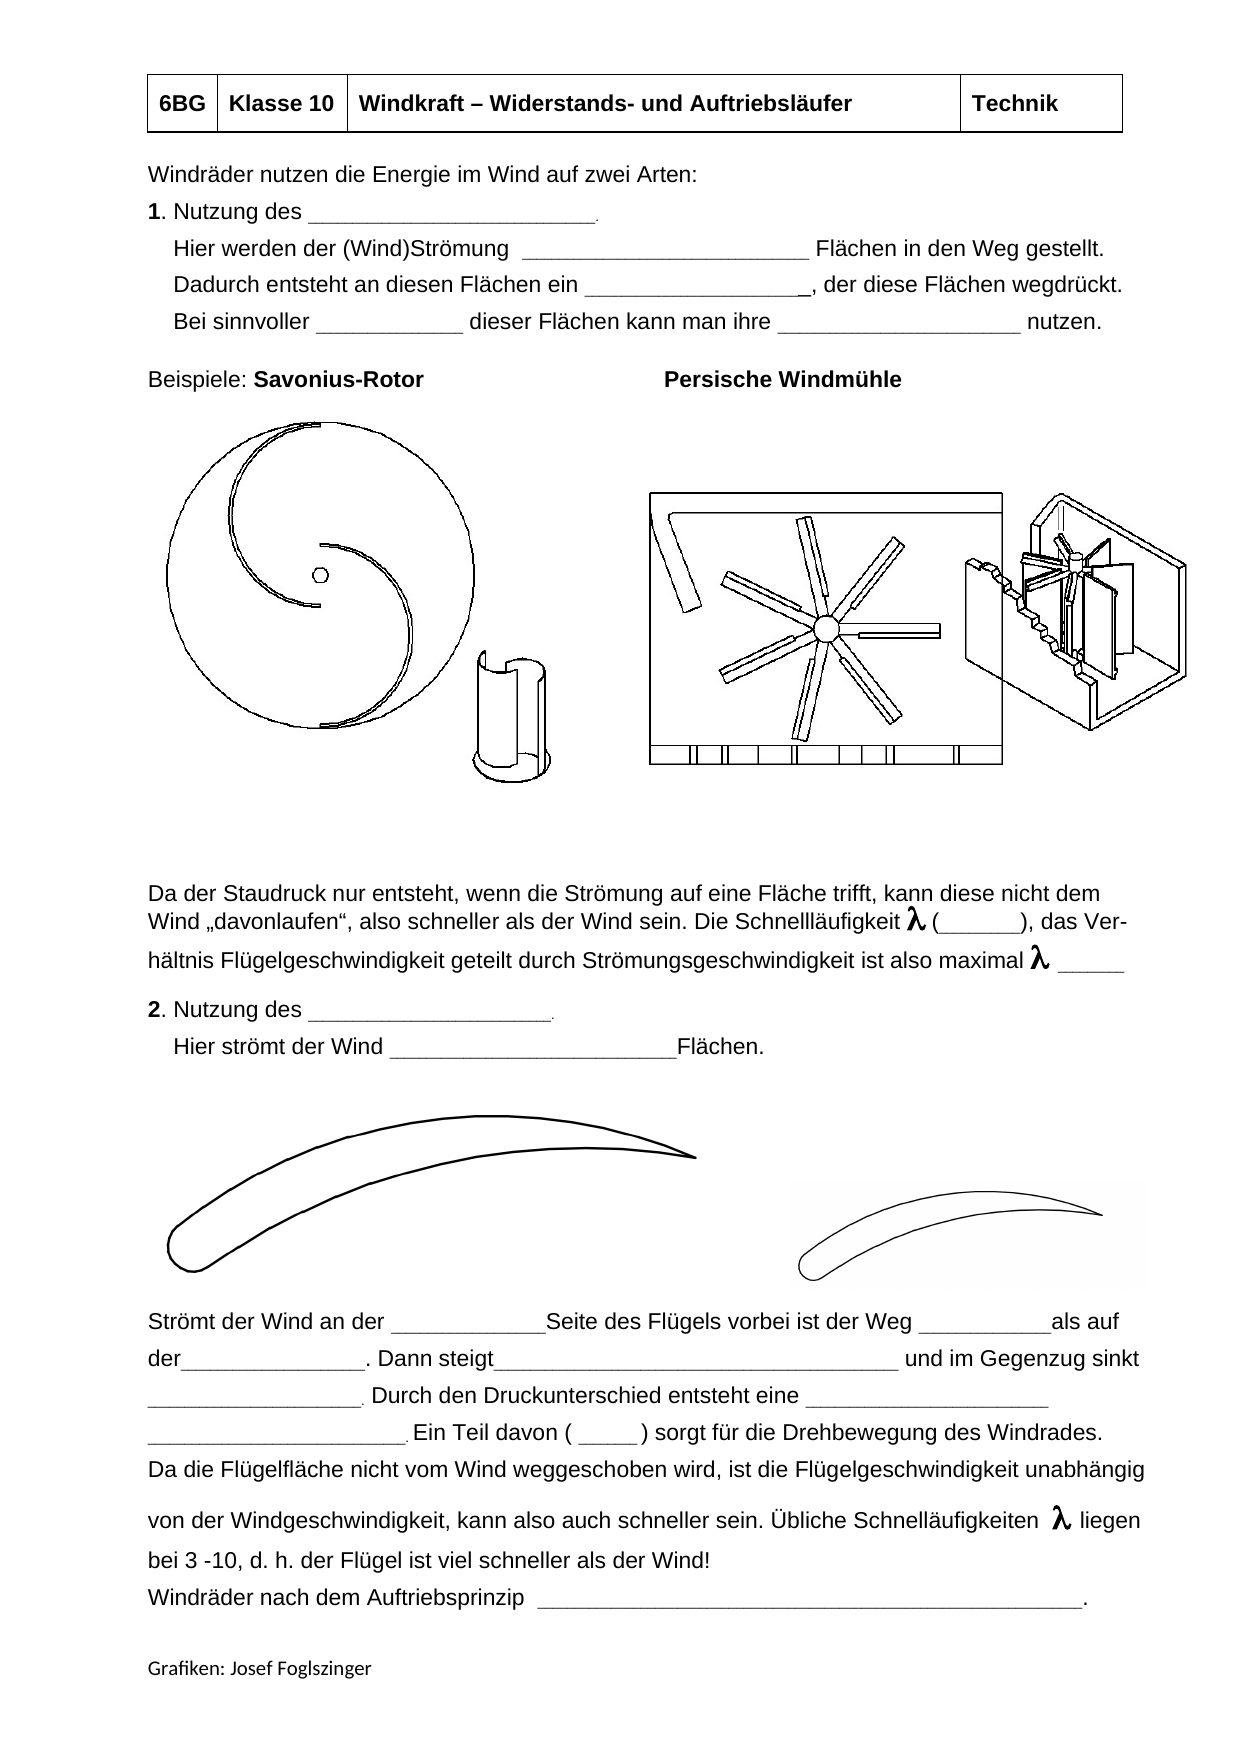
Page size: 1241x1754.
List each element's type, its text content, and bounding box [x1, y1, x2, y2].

text Da der Staudruck nur entsteht, wenn die Strömung auf eine Fläche trifft, kann diese nicht dem Wind „davonlaufen“, also schneller als der Wind sein. Die Schnellläufigkeit (___________), das Verhältnis Flügelgeschwindigkeit geteilt durch Strömungsgeschwindigkeit ist also maximal _________ [148, 880, 1152, 975]
picture [148, 404, 563, 790]
text Windräder nutzen die Energie im Wind auf zwei Arten: 1. Nutzung des _______________________________________. Hier werden der (Wind)Strömung _______________________________________ Flächen in den Weg gestellt. Dadurch entsteht an diesen Flächen ein ______________________________, der diese Flächen wegdrückt. Bei sinnvoller ____________________ dieser Flächen kann man ihre _________________________________ nutzen. [148, 161, 1152, 335]
picture [626, 478, 1198, 783]
text 2. Nutzung des _________________________________. Hier strömt der Wind _______________________________________Flächen. Strömt der Wind an der _____________________Seite des Flügels vorbei ist der Weg __________________als auf der_________________________. Dann steigt_______________________________________________________ und im Gegenzug sinkt _____________________________. Durch den Druckunterschied entsteht eine _________________________________ ___________________________________. Ein Teil davon ( ________ ) sorgt für die Drehbewegung des Windrades. Da die Flügelfläche nicht vom Wind weggeschoben wird, ist die Flügelgeschwindigkeit unabhängig von der Windgeschwindigkeit, kann also auch schneller sein. Übliche Schnelläufigkeiten liegen bei 3 -10, d. h. der Flügel ist viel schneller als der Wind! Windräder nach dem Auftriebsprinzip __________________________________________________________________________. [148, 996, 1152, 1610]
text Beispiele: Savonius-Rotor Persische Windmühle [148, 366, 1152, 432]
